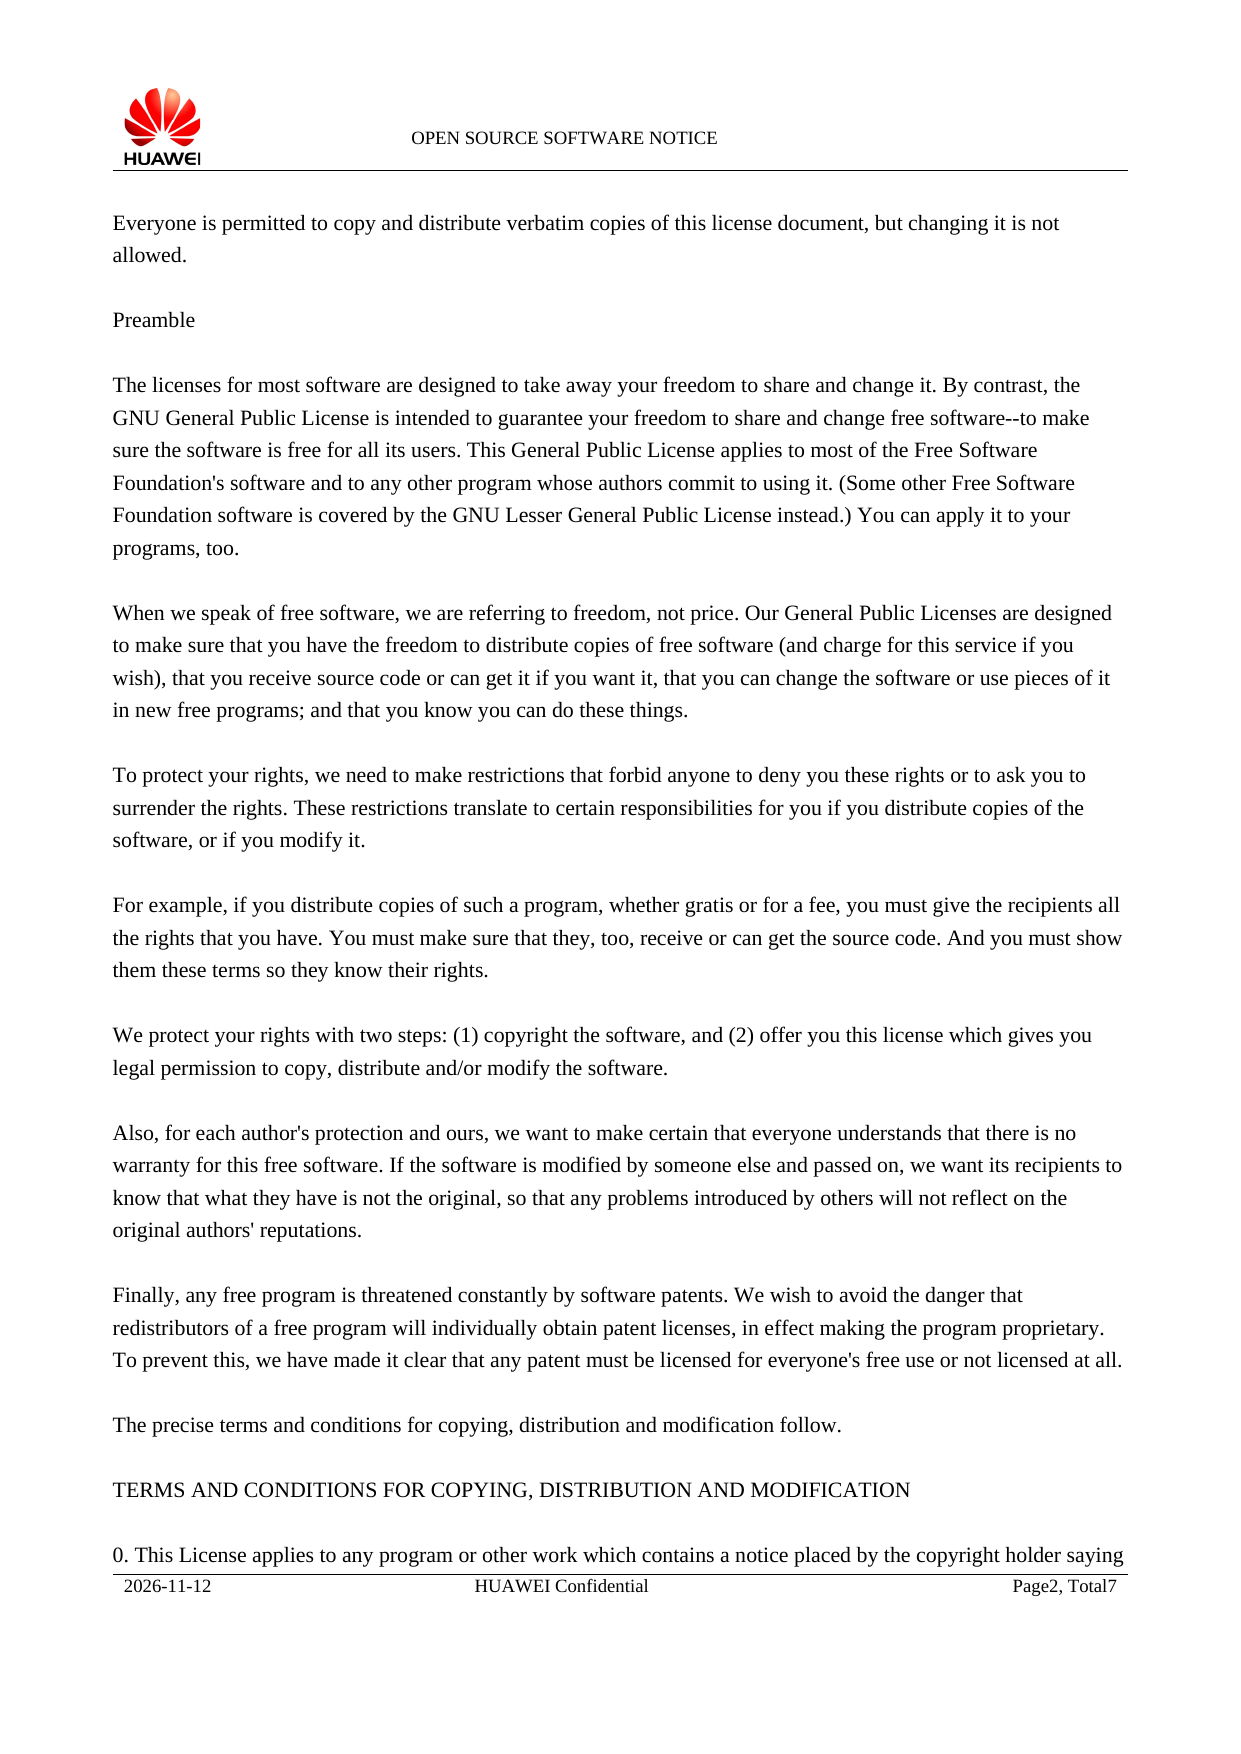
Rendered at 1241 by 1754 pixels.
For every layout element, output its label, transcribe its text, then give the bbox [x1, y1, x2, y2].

text Everyone is permitted to copy and distribute verbatim copies of this license document, but changing it is not allowed. [112, 206, 1128, 271]
text Preamble [112, 304, 1128, 336]
text For example, if you distribute copies of such a program, whether gratis or for a fee, you must give the recipients all the rights that you have. You must make sure that they, too, receive or can get the source code. And you must show them these terms so they know their rights. [112, 889, 1128, 986]
text TERMS AND CONDITIONS FOR COPYING, DISTRIBUTION AND MODIFICATION [112, 1474, 1128, 1506]
text We protect your rights with two steps: (1) copyright the software, and (2) offer you this license which gives you legal permission to copy, distribute and/or modify the software. [112, 1019, 1128, 1084]
text The licenses for most software are designed to take away your freedom to share and change it. By contrast, the GNU General Public License is intended to guarantee your freedom to share and change free software--to make sure the software is free for all its users. This General Public License applies to most of the Free Software Foundation's software and to any other program whose authors commit to using it. (Some other Free Software Foundation software is covered by the GNU Lesser General Public License instead.) You can apply it to your programs, too. [112, 369, 1128, 564]
text The precise terms and conditions for copying, distribution and modification follow. [112, 1409, 1128, 1441]
text To protect your rights, we need to make restrictions that forbid anyone to deny you these rights or to ask you to surrender the rights. These restrictions translate to certain responsibilities for you if you distribute copies of the software, or if you modify it. [112, 759, 1128, 856]
text When we speak of free software, we are referring to freedom, not price. Our General Public Licenses are designed to make sure that you have the freedom to distribute copies of free software (and charge for this service if you wish), that you receive source code or can get it if you want it, that you can change the software or use pieces of it in new free programs; and that you know you can do these things. [112, 596, 1128, 726]
text Also, for each author's protection and ours, we want to make certain that everyone understands that there is no warranty for this free software. If the software is modified by someone else and passed on, we want its recipients to know that what they have is not the original, so that any problems introduced by others will not reflect on the original authors' reputations. [112, 1116, 1128, 1246]
picture [124, 88, 201, 165]
text Finally, any free program is threatened constantly by software patents. We wish to avoid the danger that redistributors of a free program will individually obtain patent licenses, in effect making the program proprietary. To prevent this, we have made it clear that any patent must be licensed for everyone's free use or not licensed at all. [112, 1279, 1128, 1376]
